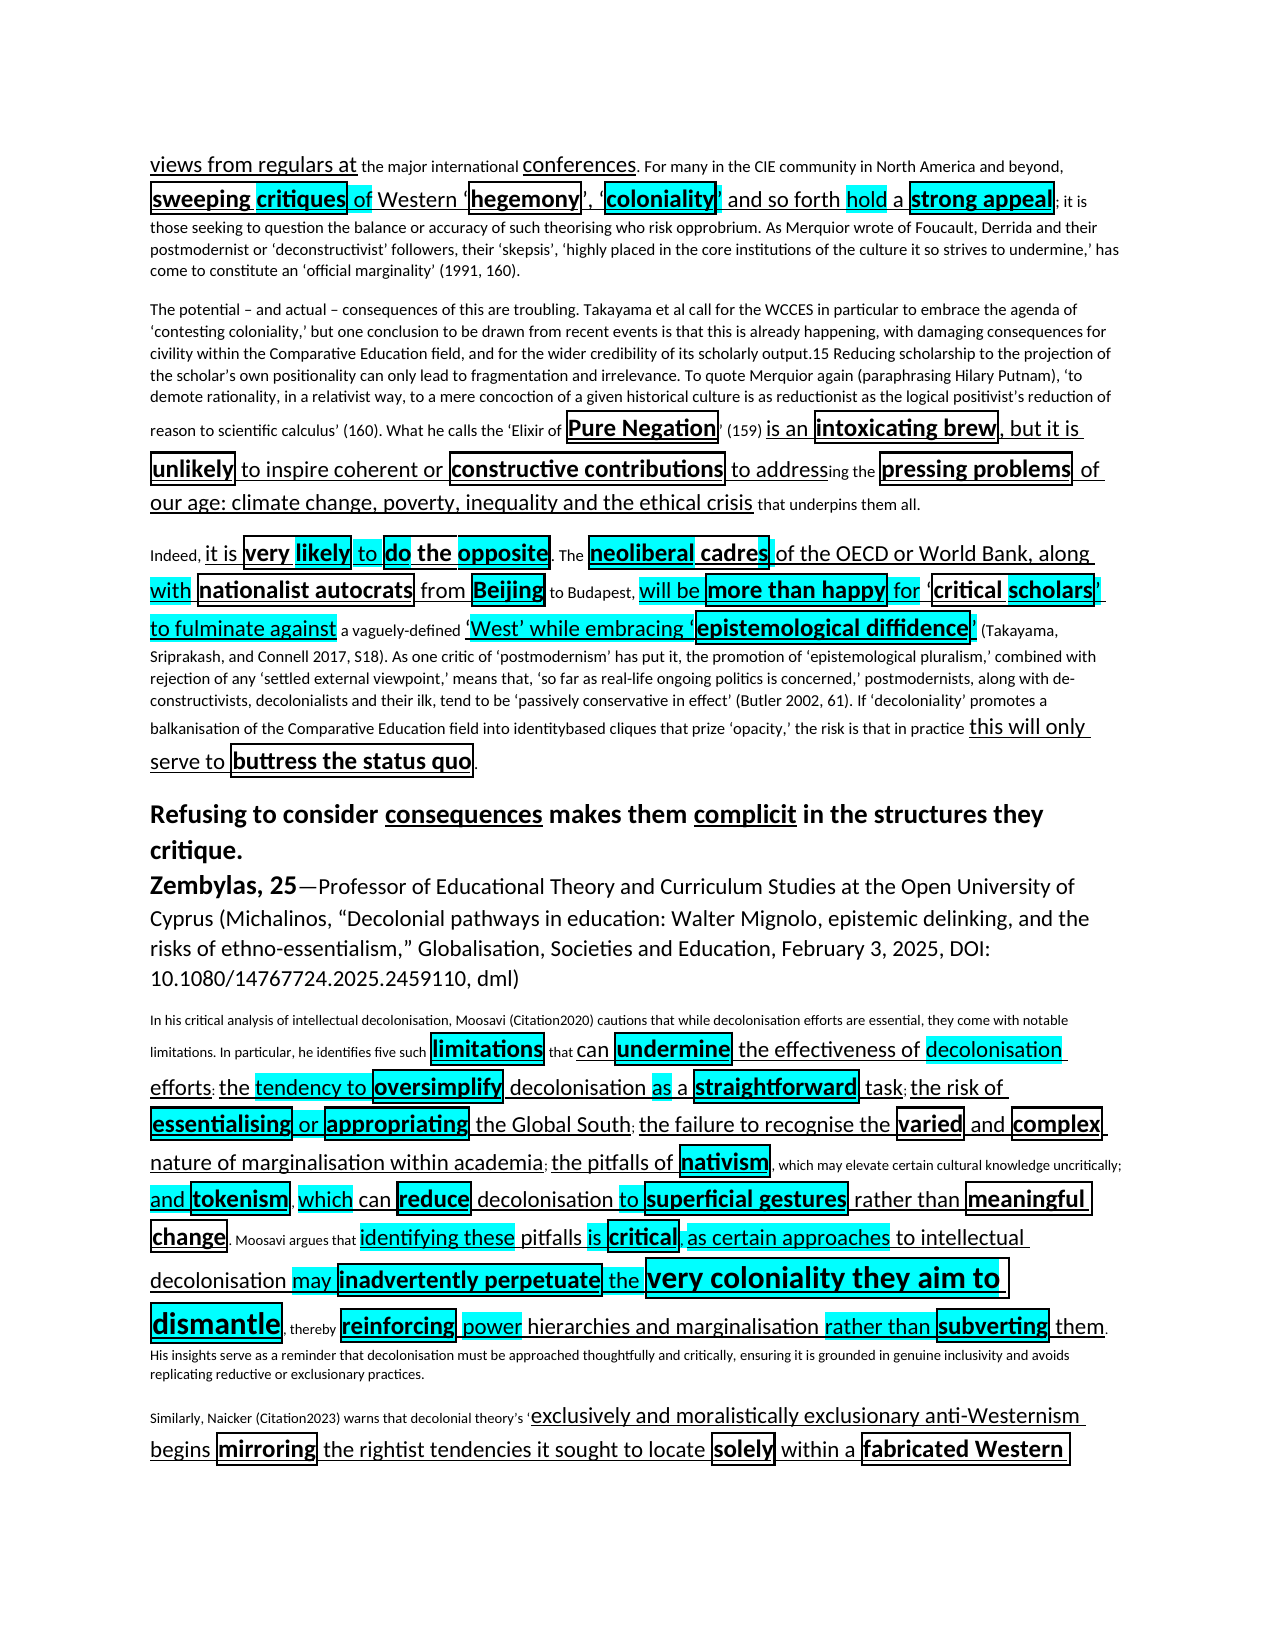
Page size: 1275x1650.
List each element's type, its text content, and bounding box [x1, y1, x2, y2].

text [150, 1401, 1125, 1466]
text Zembylas, 25—Professor of Educational Theory and Curriculum Studies at the Open University of Cyprus (Michalinos, “Decolonial pathways in education: Walter Mignolo, epistemic delinking, and the risks of ethno-essentialism,” Globalisation, Societies and Education, February 3, 2025, DOI: 10.1080/14767724.2025.2459110, dml) [150, 868, 1125, 992]
text The potential – and actual – consequences of this are troubling. Takayama et al call for the WCCES in particular to embrace the agenda of ‘contesting coloniality,’ but one conclusion to be drawn from recent events is that this is already happening, with damaging consequences for civility within the Comparative Education field, and for the wider credibility of its scholarly output.15 Reducing scholarship to the projection of the scholar’s own positionality can only lead to fragmentation and irrelevance. To quote Merquior again (paraphrasing Hilary Putnam), ‘to demote rationality, in a relativist way, to a mere concoction of a given historical culture is as reductionist as the logical positivist’s reduction of reason to scientific calculus’ (160). What he calls the ‘Elixir of Pure Negation’ (159) is an intoxicating brew, but it is unlikely to inspire coherent or constructive contributions to addressing the pressing problems of our age: climate change, poverty, inequality and the ethical crisis that underpins them all. [150, 299, 1125, 516]
text Indeed, it is very likely to do the opposite. The neoliberal cadres of the OECD or World Bank, along with nationalist autocrats from Beijing to Budapest, will be more than happy for ‘critical scholars’ to fulminate against a vaguely-defined ‘West’ while embracing ‘epistemological diffidence’ (Takayama, Sriprakash, and Connell 2017, S18). As one critic of ‘postmodernism’ has put it, the promotion of ‘epistemological pluralism,’ combined with rejection of any ‘settled external viewpoint,’ means that, ‘so far as real-life ongoing politics is concerned,’ postmodernists, along with de-constructivists, decolonialists and their ilk, tend to be ‘passively conservative in effect’ (Butler 2002, 61). If ‘decoloniality’ promotes a balkanisation of the Comparative Education field into identitybased cliques that prize ‘opacity,’ the risk is that in practice this will only serve to buttress the status quo. [150, 535, 1125, 778]
subtitle Refusing to consider consequences makes them complicit in the structures they critique. [150, 797, 1125, 866]
text In his critical analysis of intellectual decolonisation, Moosavi (Citation2020) cautions that while decolonisation efforts are essential, they come with notable limitations. In particular, he identifies five such limitations that can undermine the effectiveness of decolonisation efforts: the tendency to oversimplify decolonisation as a straightforward task; the risk of essentialising or appropriating the Global South; the failure to recognise the varied and complex nature of marginalisation within academia; the pitfalls of nativism, which may elevate certain cultural knowledge uncritically; and tokenism, which can reduce decolonisation to superficial gestures rather than meaningful change. Moosavi argues that identifying these pitfalls is critical, as certain approaches to intellectual decolonisation may inadvertently perpetuate the very coloniality they aim to dismantle, thereby reinforcing power hierarchies and marginalisation rather than subverting them. His insights serve as a reminder that decolonisation must be approached thoughtfully and critically, ensuring it is grounded in genuine inclusivity and avoids replicating reductive or exclusionary practices. [150, 1011, 1125, 1383]
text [150, 150, 1125, 281]
